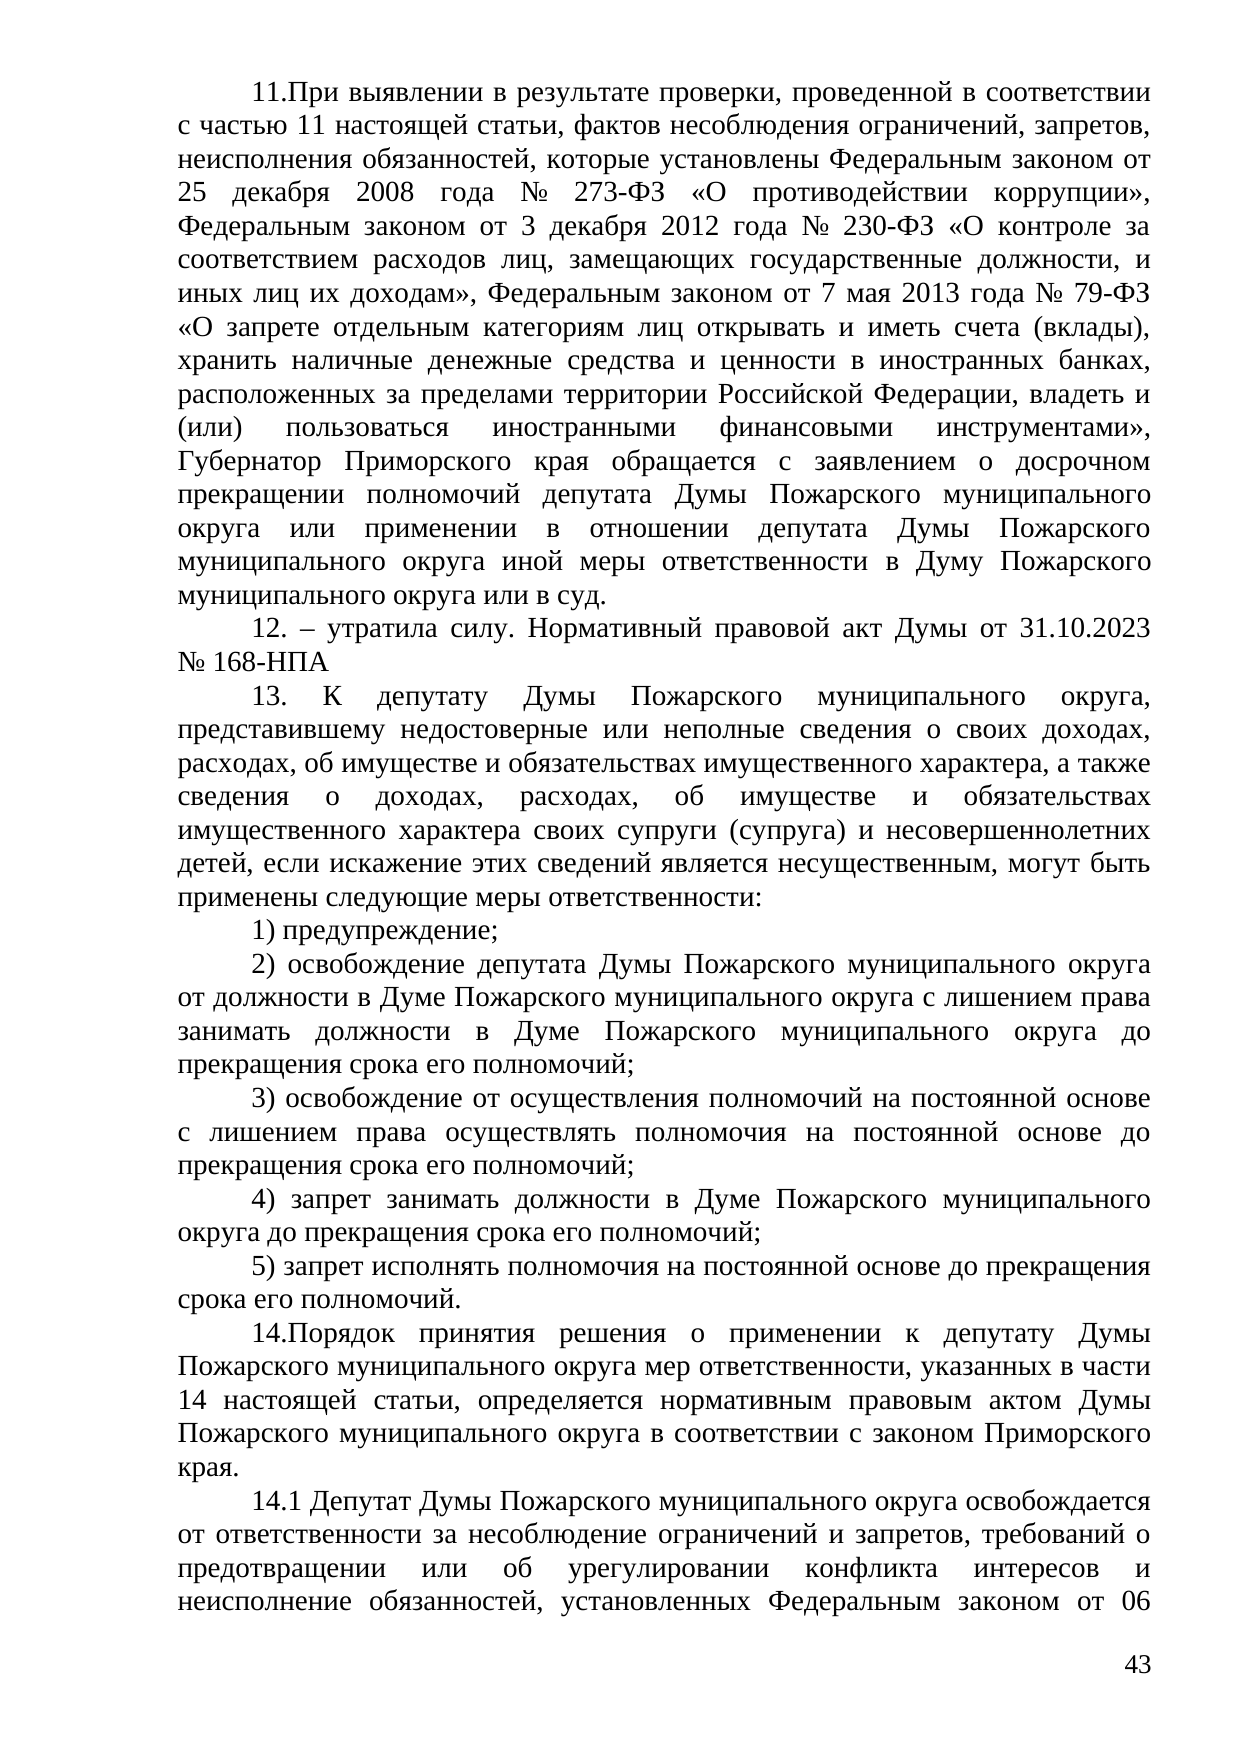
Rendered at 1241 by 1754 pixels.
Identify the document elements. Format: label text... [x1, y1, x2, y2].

text 11.При выявлении в результате проверки, проведенной в соответствии с частью 11 настоящей статьи, фактов несоблюдения ограничений, запретов, неисполнения обязанностей, которые установлены Федеральным законом от 25 декабря 2008 года № 273-ФЗ «О противодействии коррупции», Федеральным законом от 3 декабря 2012 года № 230-ФЗ «О контроле за соответствием расходов лиц, замещающих государственные должности, и иных лиц их доходам», Федеральным законом от 7 мая 2013 года № 79-ФЗ «О запрете отдельным категориям лиц открывать и иметь счета (вклады), хранить наличные денежные средства и ценности в иностранных банках, расположенных за пределами территории Российской Федерации, владеть и (или) пользоваться иностранными финансовыми инструментами», Губернатор Приморского края обращается с заявлением о досрочном прекращении полномочий депутата Думы Пожарского муниципального округа или применении в отношении депутата Думы Пожарского муниципального округа иной меры ответственности в Думу Пожарского муниципального округа или в суд. [177, 74, 1152, 611]
text 3) освобождение от осуществления полномочий на постоянной основе с лишением права осуществлять полномочия на постоянной основе до прекращения срока его полномочий; [177, 1080, 1152, 1181]
text 14.Порядок принятия решения о применении к депутату Думы Пожарского муниципального округа мер ответственности, указанных в части 14 настоящей статьи, определяется нормативным правовым актом Думы Пожарского муниципального округа в соответствии с законом Приморского края. [177, 1315, 1152, 1483]
text 1) предупреждение; [177, 912, 1152, 946]
text 13. К депутату Думы Пожарского муниципального округа, представившему недостоверные или неполные сведения о своих доходах, расходах, об имуществе и обязательствах имущественного характера, а также сведения о доходах, расходах, об имуществе и обязательствах имущественного характера своих супруги (супруга) и несовершеннолетних детей, если искажение этих сведений является несущественным, могут быть применены следующие меры ответственности: [177, 678, 1152, 912]
text 4) запрет занимать должности в Думе Пожарского муниципального округа до прекращения срока его полномочий; [177, 1181, 1152, 1248]
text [177, 1483, 1152, 1617]
text 12. – утратила силу. Нормативный правовой акт Думы от 31.10.2023 № 168-НПА [177, 611, 1152, 678]
text 2) освобождение депутата Думы Пожарского муниципального округа от должности в Думе Пожарского муниципального округа с лишением права занимать должности в Думе Пожарского муниципального округа до прекращения срока его полномочий; [177, 946, 1152, 1080]
text 5) запрет исполнять полномочия на постоянной основе до прекращения срока его полномочий. [177, 1248, 1152, 1315]
